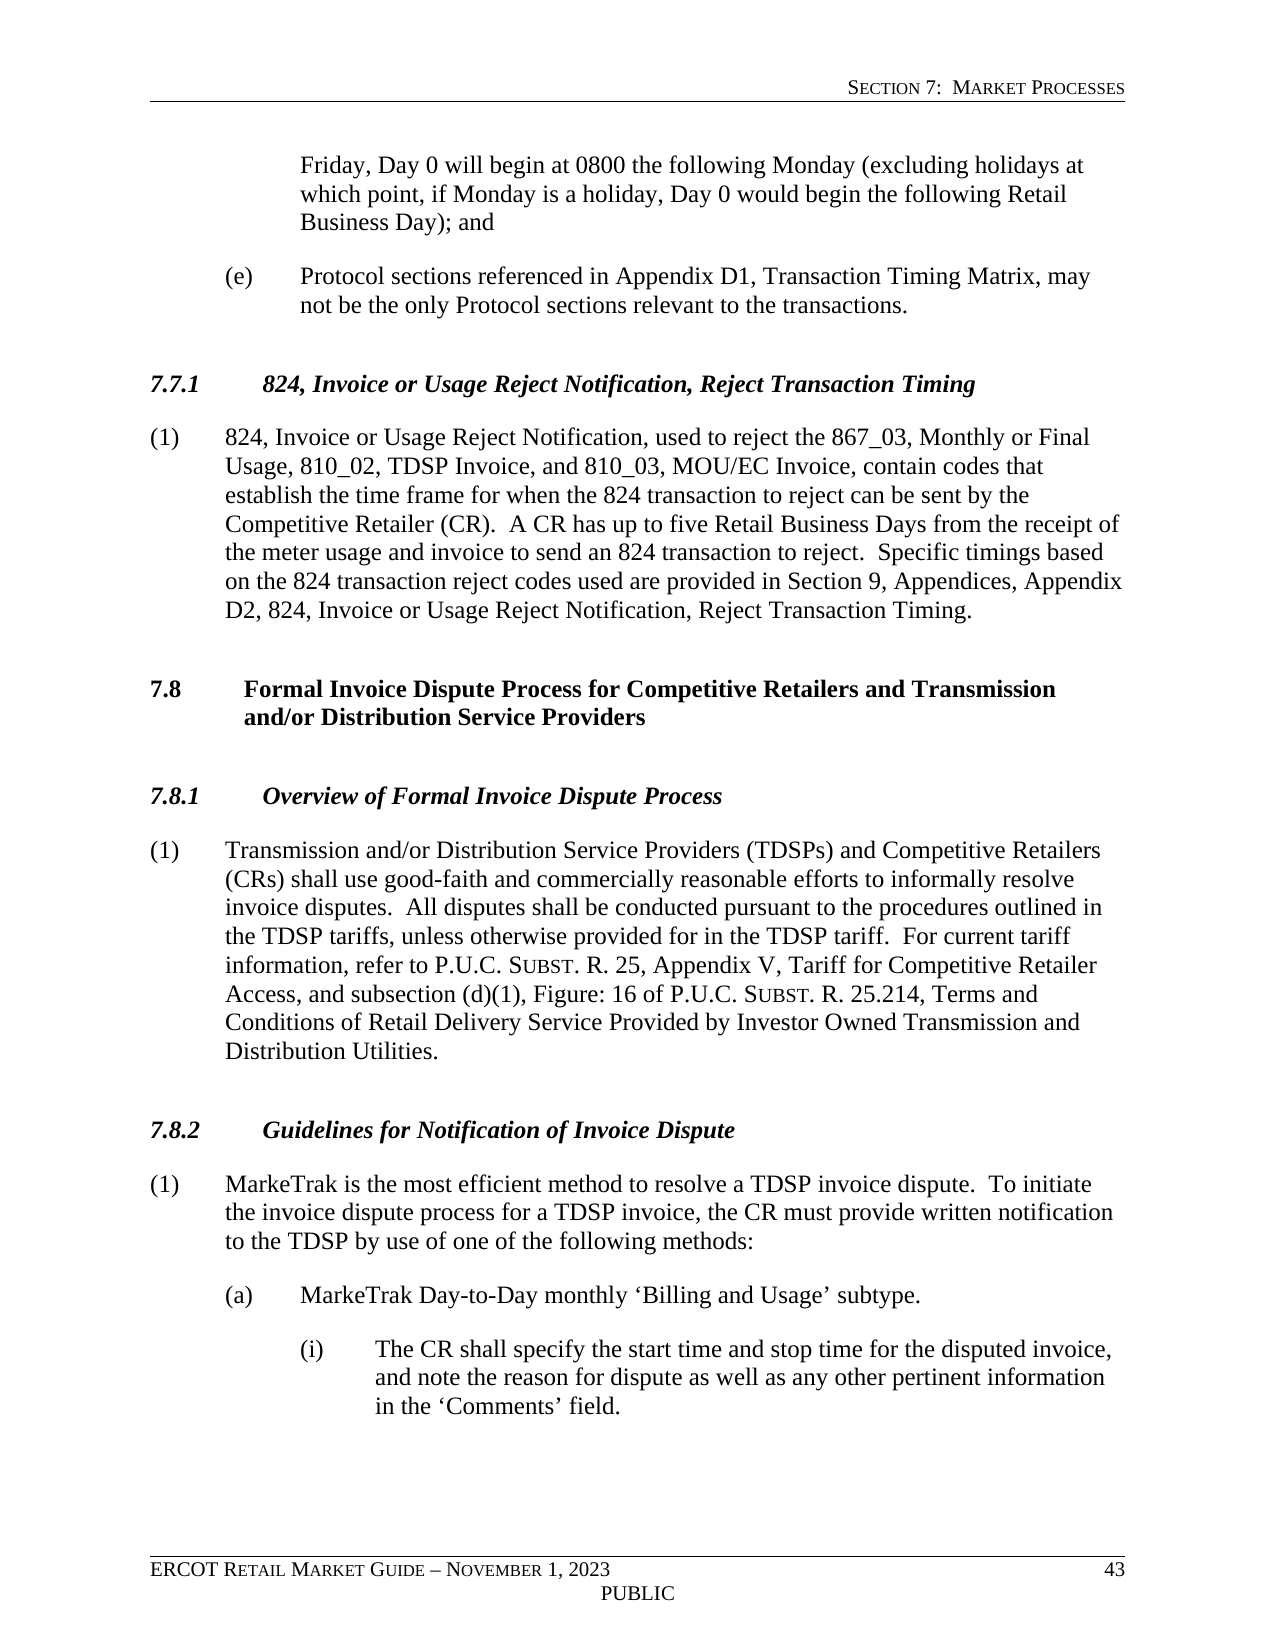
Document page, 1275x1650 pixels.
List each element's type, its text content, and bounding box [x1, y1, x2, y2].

text 7.7.1 824, Invoice or Usage Reject Notification, Reject Transaction Timing [150, 369, 1125, 397]
list (1) MarkeTrak is the most efficient method to resolve a TDSP invoice dispute. To initiate the invoice dispute process for a TDSP invoice, the CR must provide written notification to the TDSP by use of one of the following methods: [150, 1169, 1125, 1255]
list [225, 150, 1125, 236]
text 7.8.2 Guidelines for Notification of Invoice Dispute [150, 1115, 1125, 1144]
text 7.8 Formal Invoice Dispute Process for Competitive Retailers and Transmission and/or Distribution Service Providers [150, 674, 1125, 731]
list (e) Protocol sections referenced in Appendix D1, Transaction Timing Matrix, may not be the only Protocol sections relevant to the transactions. [225, 261, 1125, 319]
text (1) 824, Invoice or Usage Reject Notification, used to reject the 867_03, Monthly or Final Usage, 810_02, TDSP Invoice, and 810_03, MOU/EC Invoice, contain codes that establish the time frame for when the 824 transaction to reject can be sent by the Competitive Retailer (CR). A CR has up to five Retail Business Days from the receipt of the meter usage and invoice to send an 824 transaction to reject. Specific timings based on the 824 transaction reject codes used are provided in Section 9, Appendices, Appendix D2, 824, Invoice or Usage Reject Notification, Reject Transaction Timing. [150, 422, 1125, 624]
text (i) The CR shall specify the start time and stop time for the disputed invoice, and note the reason for dispute as well as any other pertinent information in the ‘Comments’ field. [300, 1334, 1125, 1420]
text 7.8.1 Overview of Formal Invoice Dispute Process [150, 781, 1125, 810]
text (a) MarkeTrak Day-to-Day monthly ‘Billing and Usage’ subtype. [225, 1280, 1125, 1309]
text (1) Transmission and/or Distribution Service Providers (TDSPs) and Competitive Retailers (CRs) shall use good-faith and commercially reasonable efforts to informally resolve invoice disputes. All disputes shall be conducted pursuant to the procedures outlined in the TDSP tariffs, unless otherwise provided for in the TDSP tariff. For current tariff information, refer to P.U.C. Subst. R. 25, Appendix V, Tariff for Competitive Retailer Access, and subsection (d)(1), Figure: 16 of P.U.C. Subst. R. 25.214, Terms and Conditions of Retail Delivery Service Provided by Investor Owned Transmission and Distribution Utilities. [150, 835, 1125, 1065]
